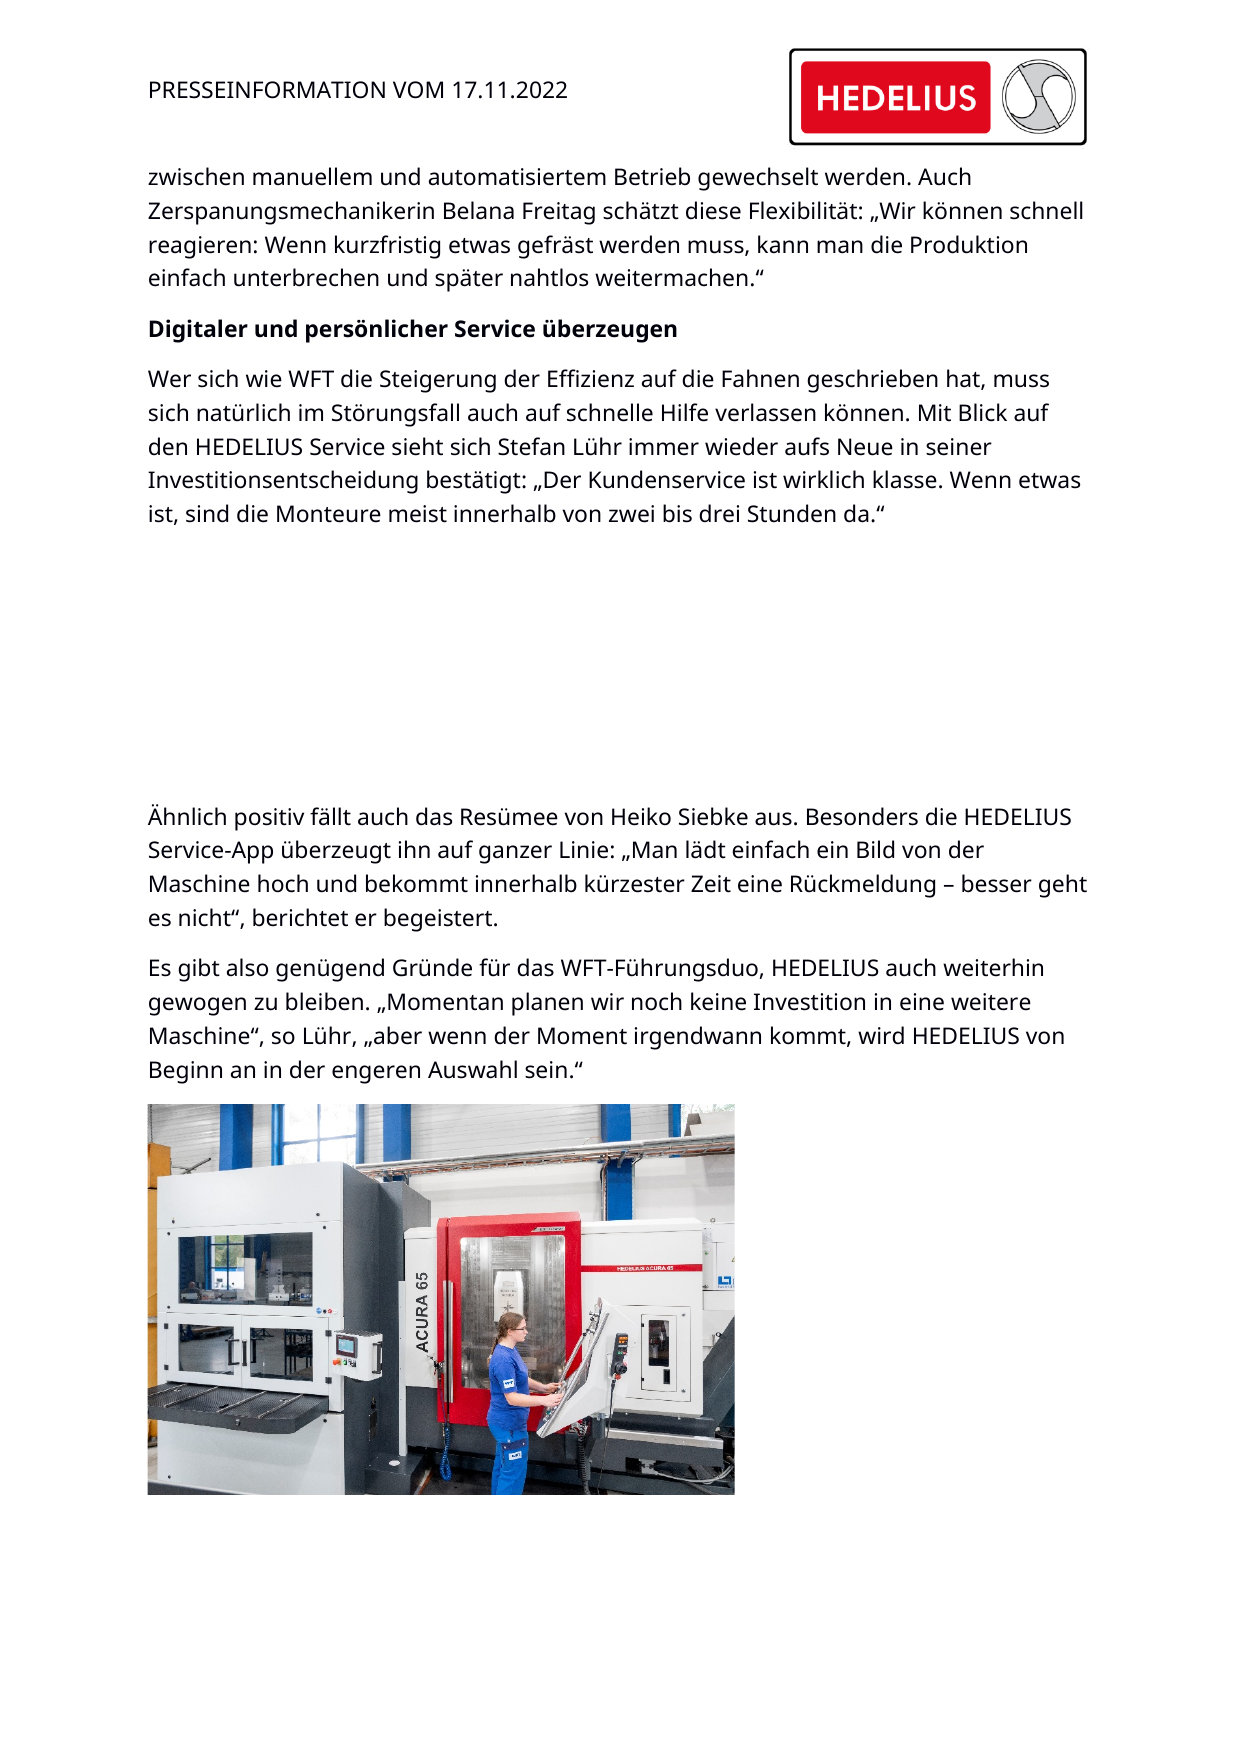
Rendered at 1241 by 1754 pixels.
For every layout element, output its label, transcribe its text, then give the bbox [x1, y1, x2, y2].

picture [783, 42, 1090, 148]
text Wer sich wie WFT die Steigerung der Effizienz auf die Fahnen geschrieben hat, muss sich natürlich im Störungsfall auch auf schnelle Hilfe verlassen können. Mit Blick auf den HEDELIUS Service sieht sich Stefan Lühr immer wieder aufs Neue in seiner Investitionsentscheidung bestätigt: „Der Kundenservice ist wirklich klasse. Wenn etwas ist, sind die Monteure meist innerhalb von zwei bis drei Stunden da.“ [148, 363, 1093, 529]
text Es gibt also genügend Gründe für das WFT-Führungsduo, HEDELIUS auch weiterhin gewogen zu bleiben. „Momentan planen wir noch keine Investition in eine weitere Maschine“, so Lühr, „aber wenn der Moment irgendwann kommt, wird HEDELIUS von Beginn an in der engeren Auswahl sein.“ [148, 952, 1093, 1085]
text Ähnlich positiv fällt auch das Resümee von Heiko Siebke aus. Besonders die HEDELIUS Service-App überzeugt ihn auf ganzer Linie: „Man lädt einfach ein Bild von der Maschine hoch und bekommt innerhalb kürzester Zeit eine Rückmeldung – besser geht es nicht“, berichtet er begeistert. [148, 801, 1093, 933]
picture [147, 1104, 735, 1495]
text Digitaler und persönlicher Service überzeugen [148, 313, 1093, 344]
